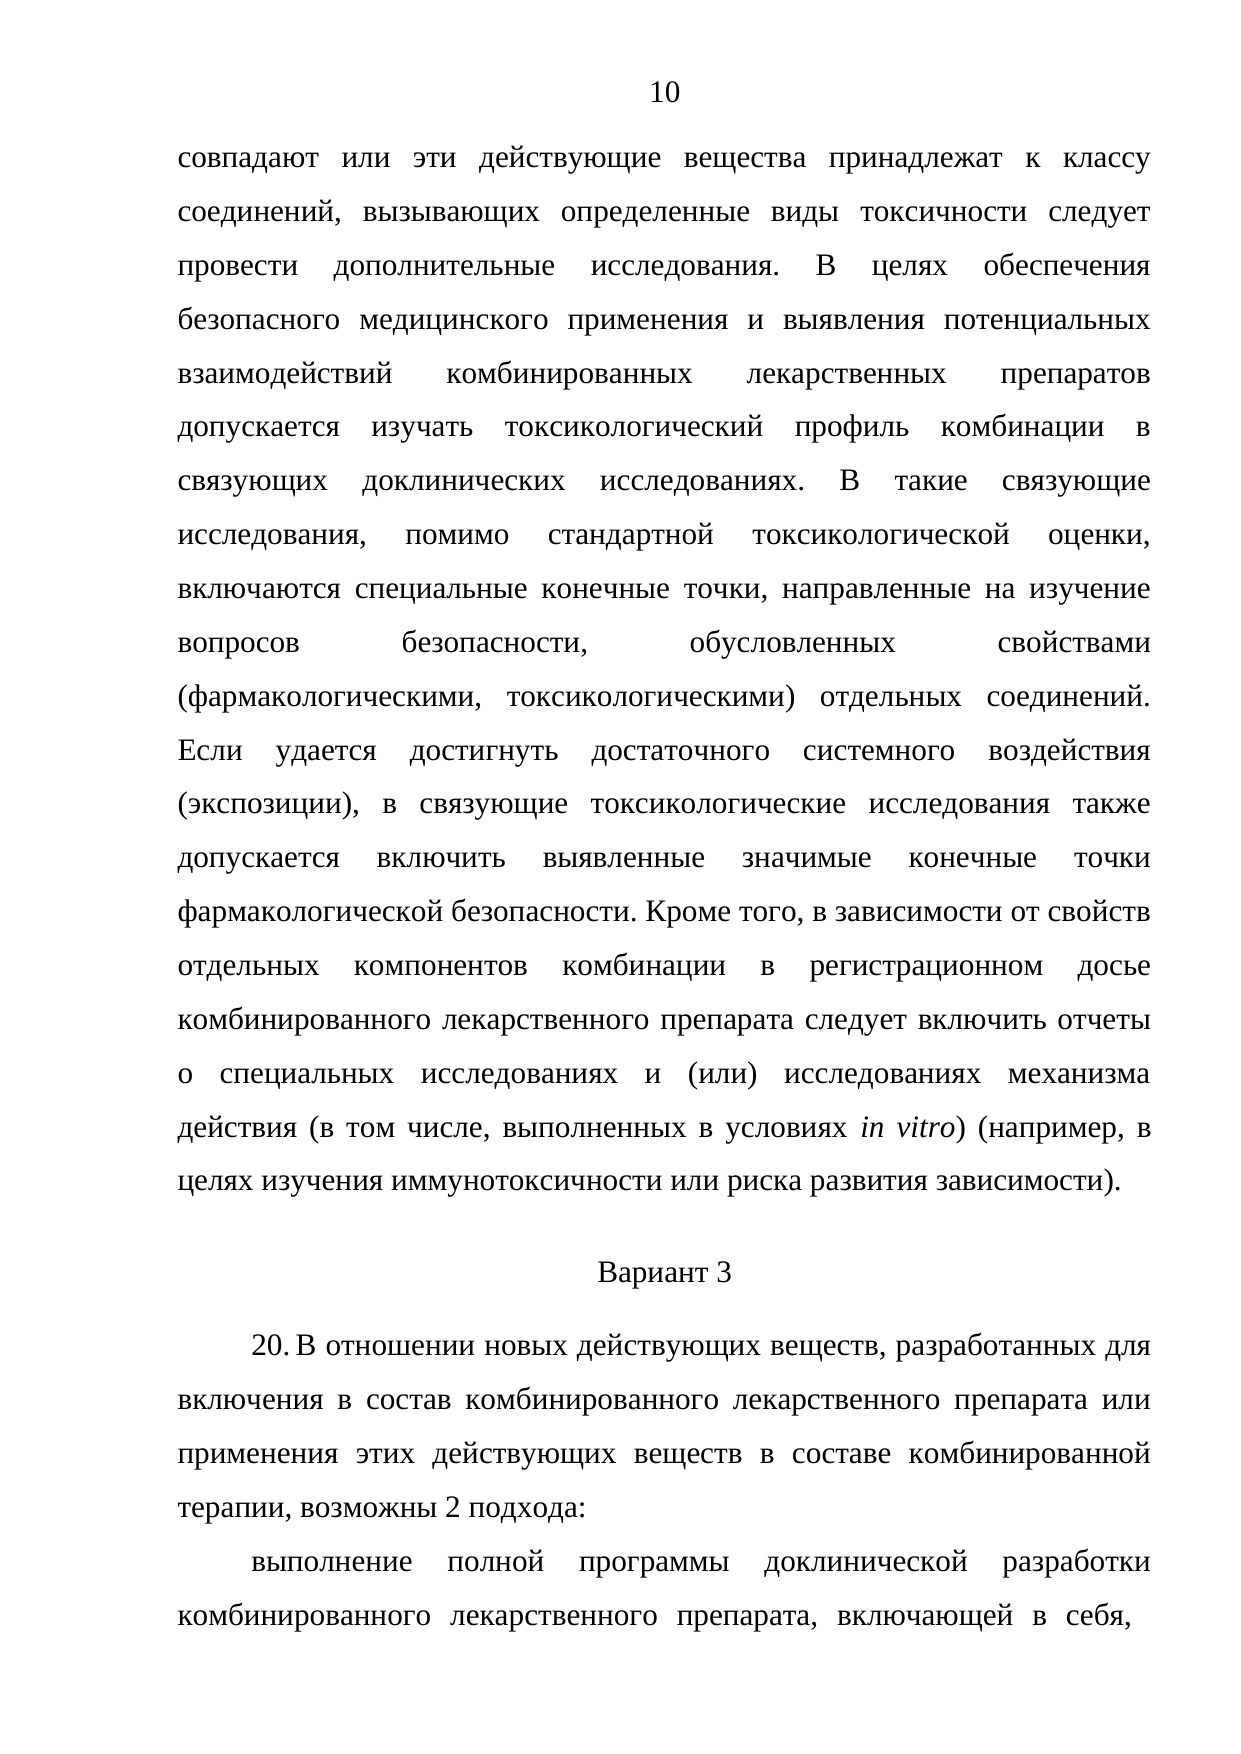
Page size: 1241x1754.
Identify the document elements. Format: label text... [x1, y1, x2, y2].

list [177, 138, 1152, 1198]
list В отношении новых действующих веществ, разработанных для включения в состав комбинированного лекарственного препарата или применения этих действующих веществ в составе комбинированной терапии, возможны 2 подхода: [177, 1326, 1152, 1524]
subtitle Вариант 3 [177, 1253, 1152, 1289]
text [177, 1542, 1152, 1632]
